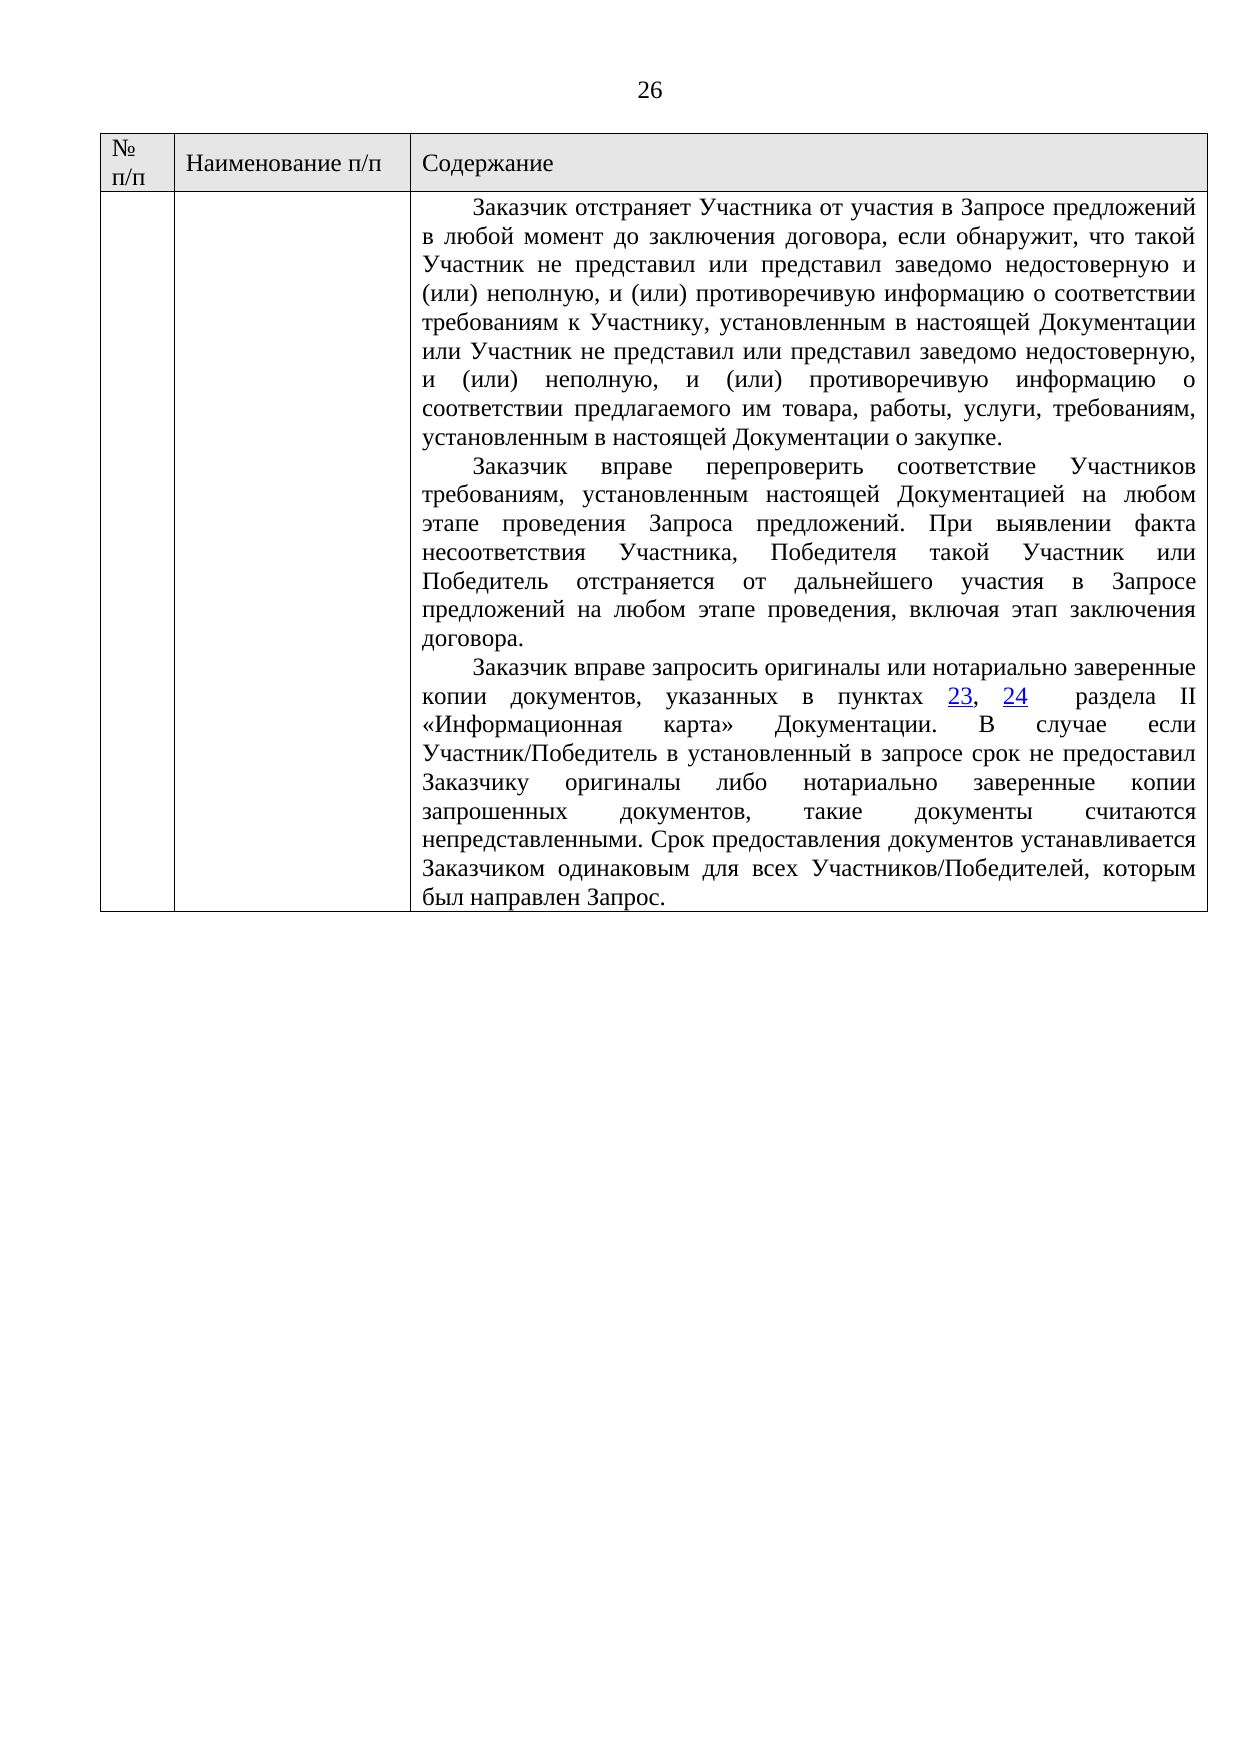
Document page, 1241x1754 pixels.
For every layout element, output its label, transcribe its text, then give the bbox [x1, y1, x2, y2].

table_header Содержание [411, 134, 1207, 191]
table_header Наименование п/п [175, 134, 410, 191]
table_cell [175, 192, 410, 911]
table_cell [411, 192, 1207, 911]
table_cell [101, 192, 174, 911]
table_header № п/п [101, 134, 174, 191]
